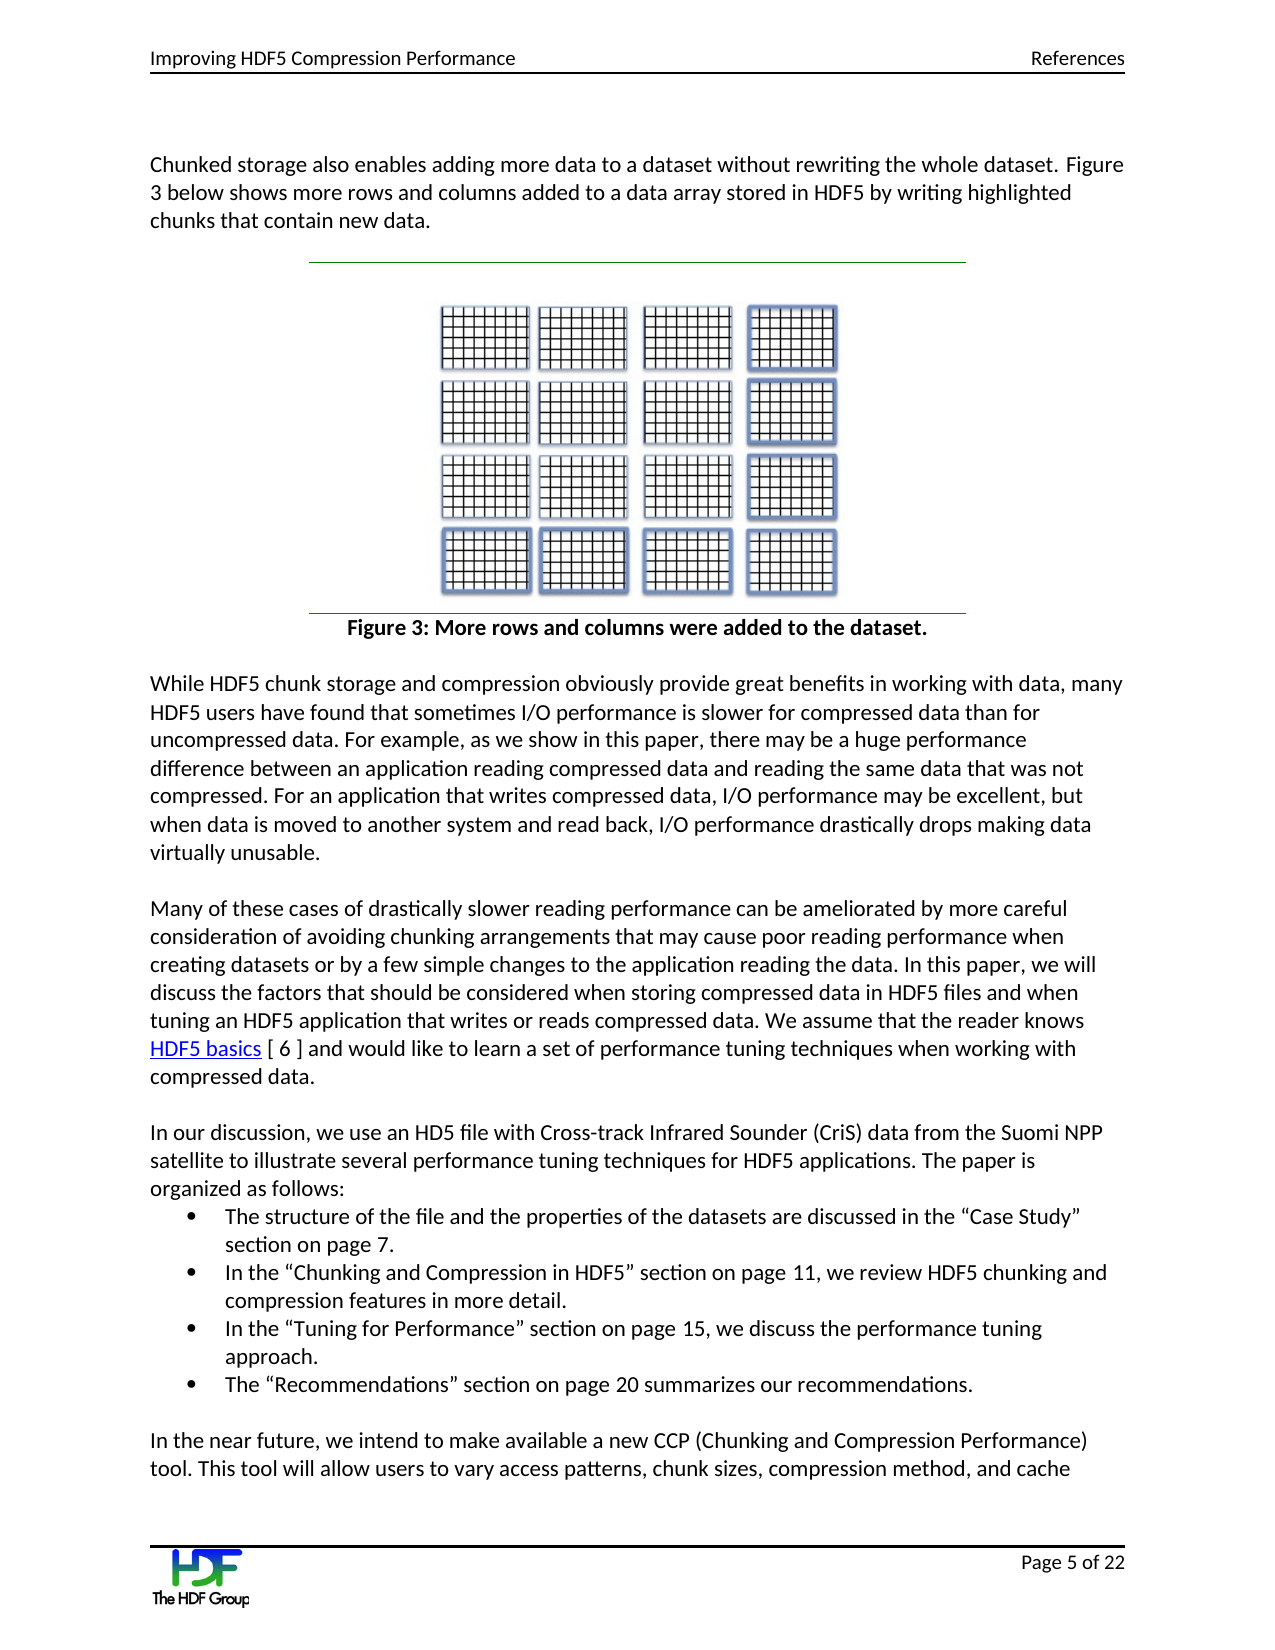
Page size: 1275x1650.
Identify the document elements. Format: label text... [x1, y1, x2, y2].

picture [152, 1549, 249, 1608]
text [150, 1426, 1125, 1482]
text Chunked storage also enables adding more data to a dataset without rewriting the whole dataset. Figure 3 below shows more rows and columns added to a data array stored in HDF5 by writing highlighted chunks that contain new data. [150, 150, 1125, 234]
picture [425, 291, 851, 613]
text In our discussion, we use an HD5 file with Cross-track Infrared Sounder (CriS) data from the Suomi NPP satellite to illustrate several performance tuning techniques for HDF5 applications. The paper is organized as follows: [150, 1118, 1125, 1202]
table_header [309, 263, 966, 612]
text Many of these cases of drastically slower reading performance can be ameliorated by more careful consideration of avoiding chunking arrangements that may cause poor reading performance when creating datasets or by a few simple changes to the application reading the data. In this paper, we will discuss the factors that should be considered when storing compressed data in HDF5 files and when tuning an HDF5 application that writes or reads compressed data. We assume that the reader knows HDF5 basics [ 6 ] and would like to learn a set of performance tuning techniques when working with compressed data. [150, 894, 1125, 1090]
list In the “Tuning for Performance” section on page 15, we discuss the performance tuning approach. [187, 1314, 1125, 1370]
list In the “Chunking and Compression in HDF5” section on page 11, we review HDF5 chunking and compression features in more detail. [187, 1258, 1125, 1314]
text While HDF5 chunk storage and compression obviously provide great benefits in working with data, many HDF5 users have found that sometimes I/O performance is slower for compressed data than for uncompressed data. For example, as we show in this paper, there may be a huge performance difference between an application reading compressed data and reading the same data that was not compressed. For an application that writes compressed data, I/O performance may be excellent, but when data is moved to another system and read back, I/O performance drastically drops making data virtually unusable. [150, 669, 1125, 866]
list The “Recommendations” section on page 20 summarizes our recommendations. [187, 1370, 1125, 1398]
list The structure of the file and the properties of the datasets are discussed in the “Case Study” section on page 7. [187, 1202, 1125, 1258]
